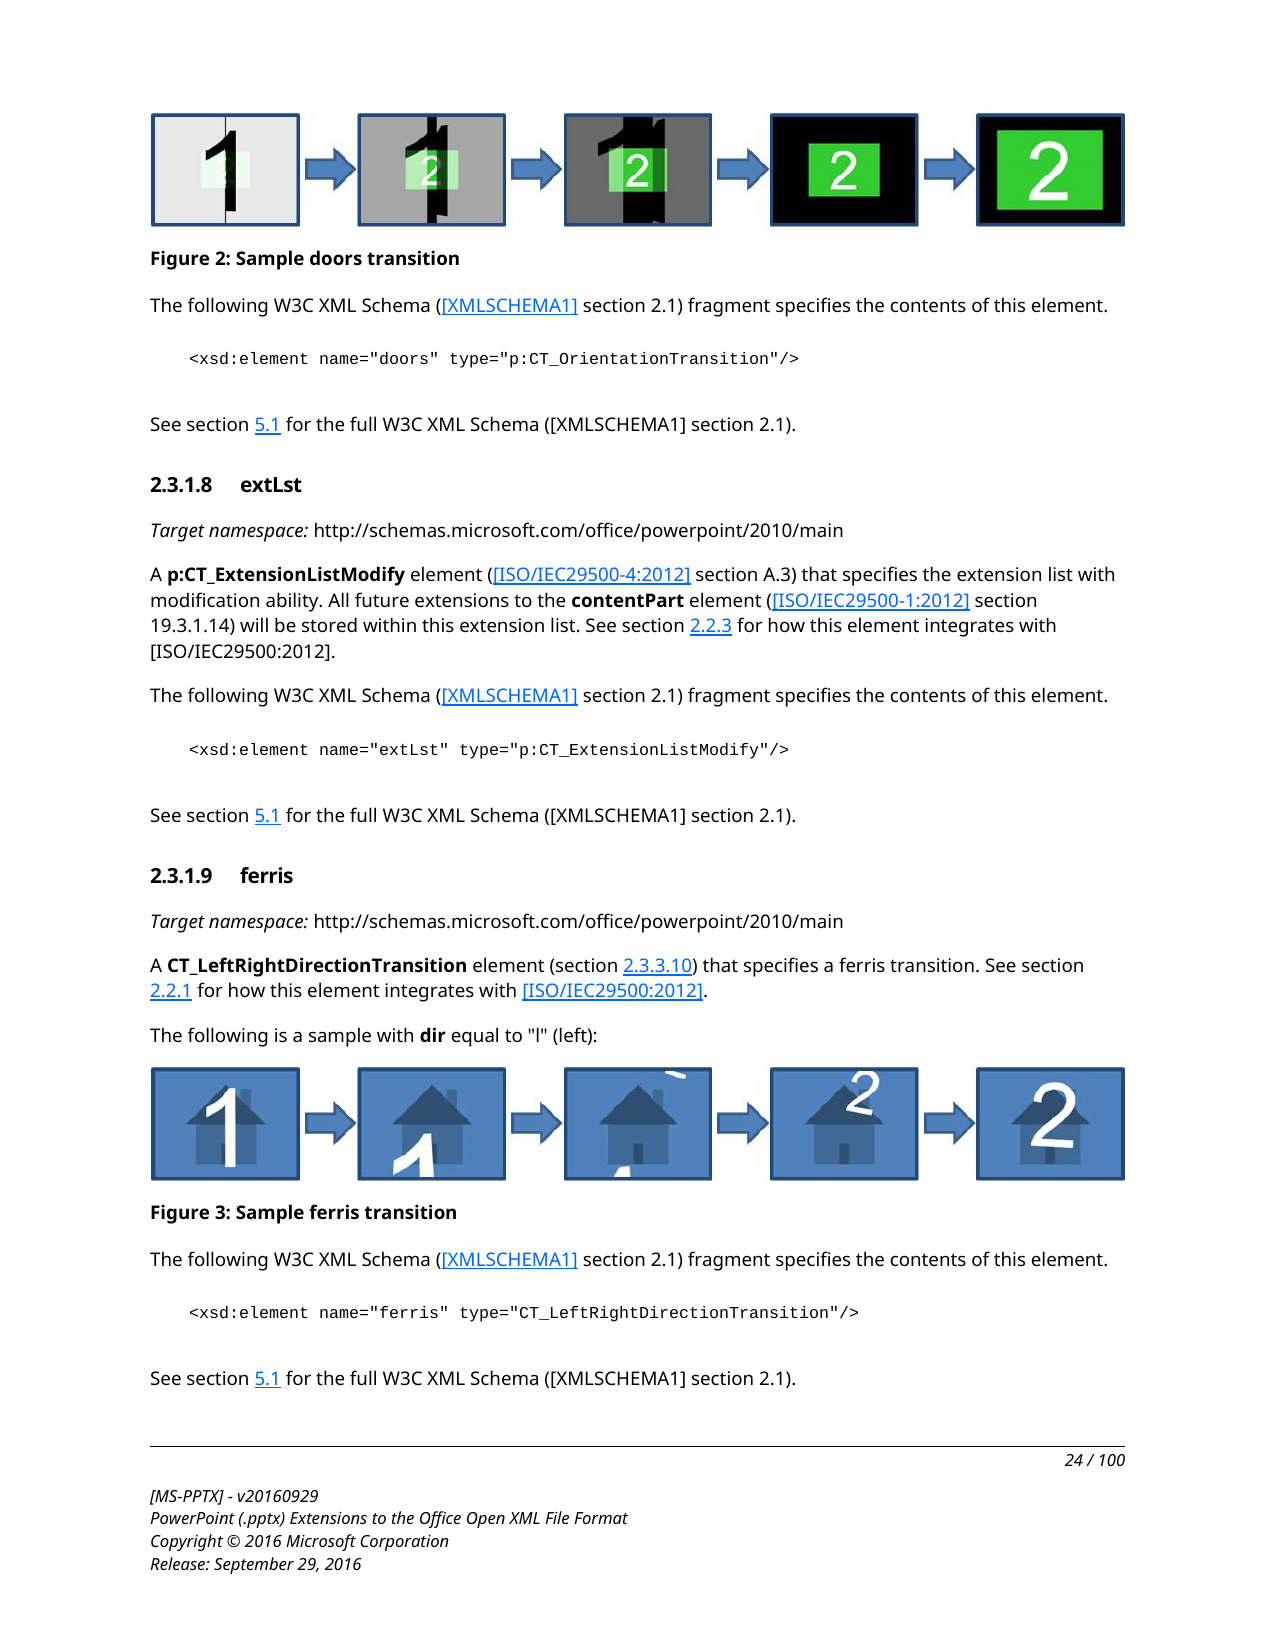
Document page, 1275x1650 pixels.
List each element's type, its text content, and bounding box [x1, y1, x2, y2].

text Target namespace: http://schemas.microsoft.com/office/powerpoint/2010/main [150, 517, 1125, 543]
text A CT_LeftRightDirectionTransition element (section 2.3.3.10) that specifies a ferris transition. See section 2.2.1 for how this element integrates with [ISO/IEC29500:2012]. [150, 952, 1125, 1003]
text The following W3C XML Schema ([XMLSCHEMA1] section 2.1) fragment specifies the contents of this element. [150, 683, 1125, 708]
text Target namespace: http://schemas.microsoft.com/office/powerpoint/2010/main [150, 908, 1125, 933]
subtitle extLst [150, 470, 1125, 499]
text Figure 2: Sample doors transition [150, 246, 1125, 271]
text A p:CT_ExtensionListModify element ([ISO/IEC29500-4:2012] section A.3) that specifies the extension list with modification ability. All future extensions to the contentPart element ([ISO/IEC29500-1:2012] section 19.3.1.14) will be stored within this extension list. See section 2.2.3 for how this element integrates with [ISO/IEC29500:2012]. [150, 562, 1125, 664]
text See section 5.1 for the full W3C XML Schema ([XMLSCHEMA1] section 2.1). [150, 802, 1125, 827]
text <xsd:element name="doors" type="p:CT_OrientationTransition"/> [175, 343, 1137, 380]
subtitle ferris [150, 861, 1125, 889]
text The following W3C XML Schema ([XMLSCHEMA1] section 2.1) fragment specifies the contents of this element. [150, 292, 1125, 318]
text See section 5.1 for the full W3C XML Schema ([XMLSCHEMA1] section 2.1). [150, 411, 1125, 437]
text <xsd:element name="ferris" type="CT_LeftRightDirectionTransition"/> [175, 1296, 1137, 1334]
text See section 5.1 for the full W3C XML Schema ([XMLSCHEMA1] section 2.1). [150, 1365, 1125, 1391]
text <xsd:element name="extLst" type="p:CT_ExtensionListModify"/> [175, 733, 1137, 771]
text Figure 3: Sample ferris transition [150, 1199, 1125, 1225]
text The following W3C XML Schema ([XMLSCHEMA1] section 2.1) fragment specifies the contents of this element. [150, 1246, 1125, 1271]
text The following is a sample with dir equal to "l" (left): [150, 1022, 1125, 1048]
